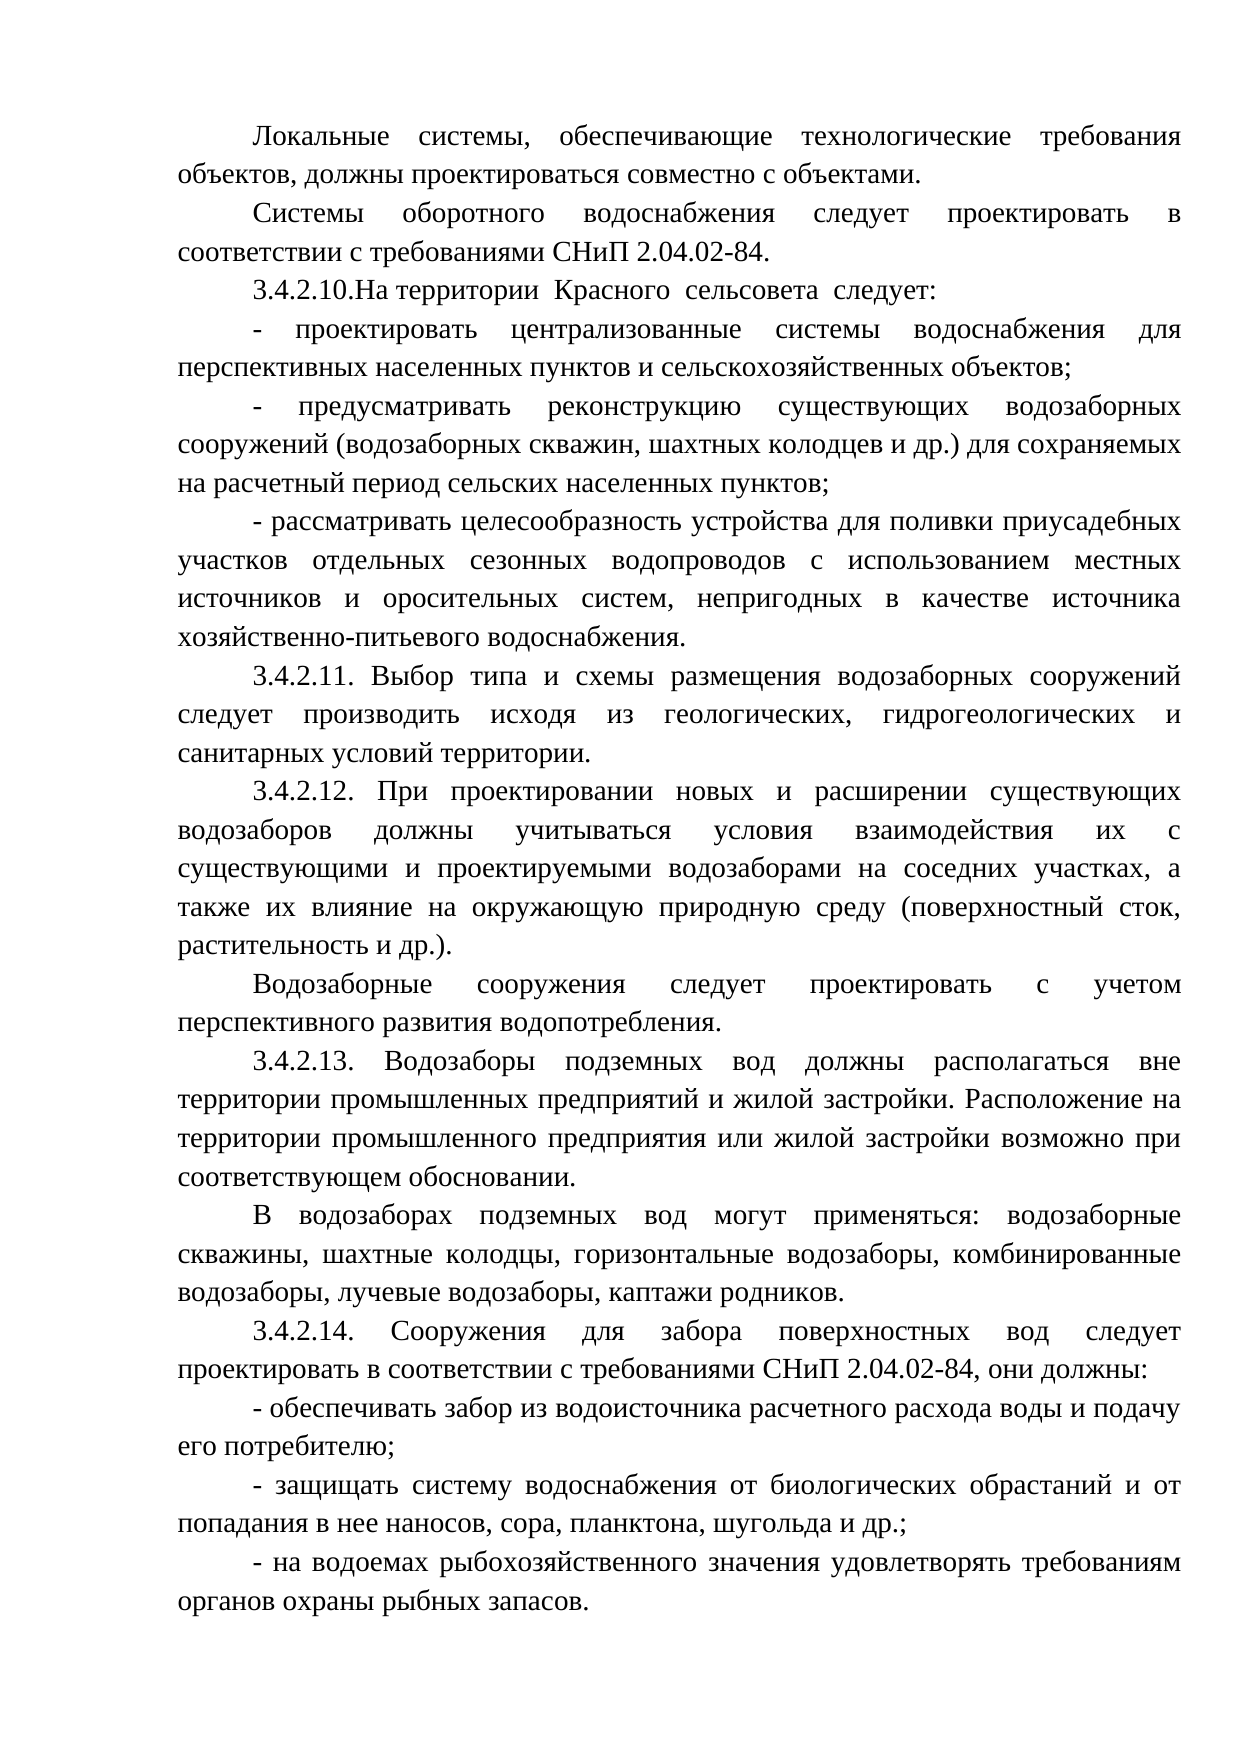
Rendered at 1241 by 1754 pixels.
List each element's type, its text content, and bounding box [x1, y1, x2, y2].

text Системы оборотного водоснабжения следует проектировать в соответствии с требованиями СНиП 2.04.02-84. [177, 195, 1182, 267]
text - на водоемах рыбохозяйственного значения удовлетворять требованиям органов охраны рыбных запасов. [177, 1544, 1182, 1616]
text - рассматривать целесообразность устройства для поливки приусадебных участков отдельных сезонных водопроводов с использованием местных источников и оросительных систем, непригодных в качестве источника хозяйственно-питьевого водоснабжения. [177, 503, 1182, 653]
text Водозаборные сооружения следует проектировать с учетом перспективного развития водопотребления. [177, 966, 1182, 1038]
text 3.4.2.14. Сооружения для забора поверхностных вод следует проектировать в соответствии с требованиями СНиП 2.04.02-84, они должны: [177, 1313, 1182, 1385]
text - обеспечивать забор из водоисточника расчетного расхода воды и подачу его потребителю; [177, 1390, 1182, 1462]
text 3.4.2.12. При проектировании новых и расширении существующих водозаборов должны учитываться условия взаимодействия их с существующими и проектируемыми водозаборами на соседних участках, а также их влияние на окружающую природную среду (поверхностный сток, растительность и др.). [177, 773, 1182, 961]
text Локальные системы, обеспечивающие технологические требования объектов, должны проектироваться совместно с объектами. [177, 118, 1182, 190]
text 3.4.2.13. Водозаборы подземных вод должны располагаться вне территории промышленных предприятий и жилой застройки. Расположение на территории промышленного предприятия или жилой застройки возможно при соответствующем обосновании. [177, 1043, 1182, 1192]
text В водозаборах подземных вод могут применяться: водозаборные скважины, шахтные колодцы, горизонтальные водозаборы, комбинированные водозаборы, лучевые водозаборы, каптажи родников. [177, 1197, 1182, 1308]
text - защищать систему водоснабжения от биологических обрастаний и от попадания в нее наносов, сора, планктона, шугольда и др.; [177, 1467, 1182, 1539]
text - проектировать централизованные системы водоснабжения для перспективных населенных пунктов и сельскохозяйственных объектов; [177, 311, 1182, 383]
text 3.4.2.10.На территории Красного сельсовета следует: [177, 272, 1182, 306]
text 3.4.2.11. Выбор типа и схемы размещения водозаборных сооружений следует производить исходя из геологических, гидрогеологических и санитарных условий территории. [177, 658, 1182, 768]
text - предусматривать реконструкцию существующих водозаборных сооружений (водозаборных скважин, шахтных колодцев и др.) для сохраняемых на расчетный период сельских населенных пунктов; [177, 388, 1182, 498]
